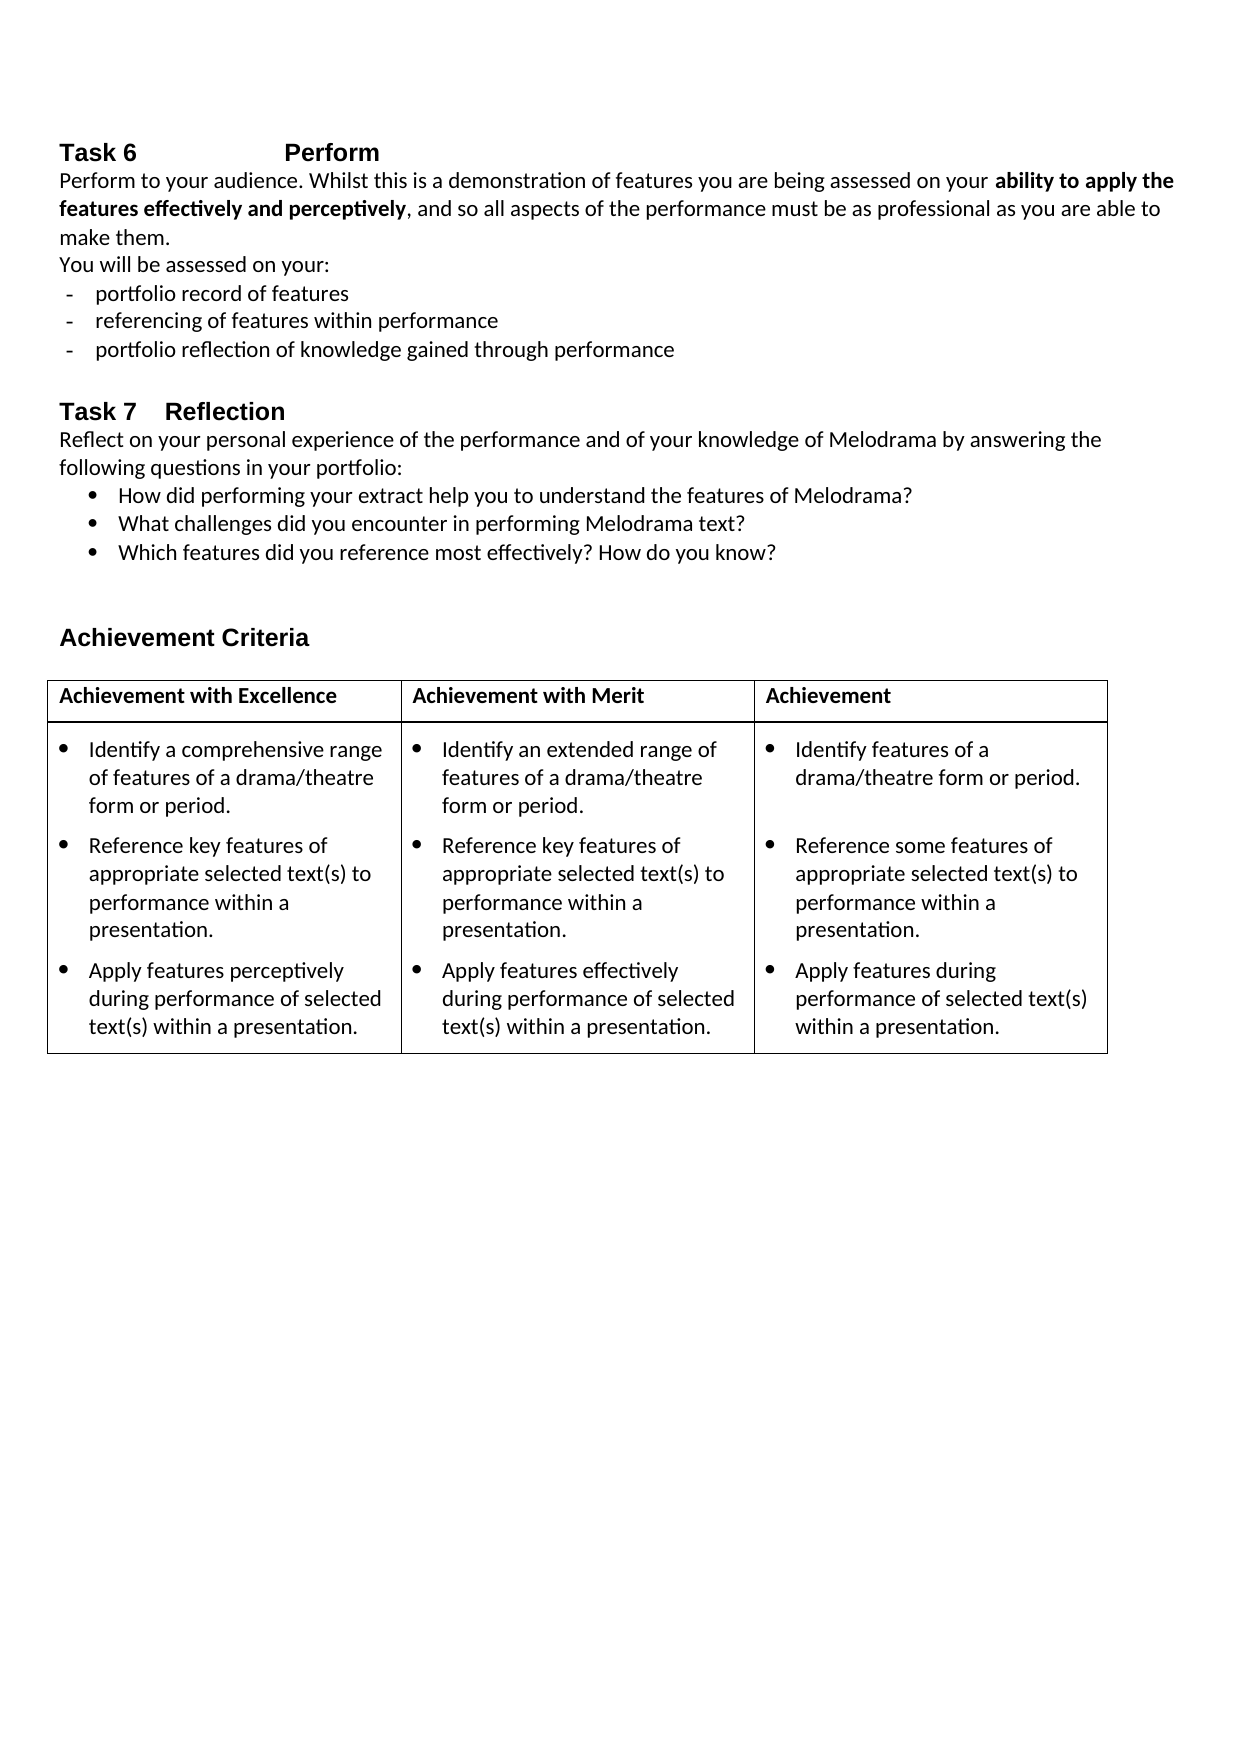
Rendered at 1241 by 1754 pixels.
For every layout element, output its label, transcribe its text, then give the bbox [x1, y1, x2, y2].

table_cell Identify an extended range of features of a drama/theatre form or period. [402, 723, 754, 819]
list How did performing your extract help you to understand the features of Melodrama? [89, 482, 1181, 509]
table_header Achievement [755, 681, 1107, 721]
table_cell Identify features of a drama/theatre form or period. [755, 723, 1107, 819]
text Perform to your audience. Whilst this is a demonstration of features you are being assessed on your ability to apply the features effectively and perceptively, and so all aspects of the performance must be as professional as you are able to make them. [59, 167, 1181, 251]
text Task 7 Reflection [59, 397, 1181, 426]
table_cell Apply features effectively during performance of selected text(s) within a presentation. [402, 944, 754, 1053]
table_header Achievement with Merit [402, 681, 754, 721]
table_cell Identify a comprehensive range of features of a drama/theatre form or period. [48, 723, 401, 819]
list referencing of features within performance [66, 307, 1181, 335]
text You will be assessed on your: [59, 251, 1181, 279]
table_cell Apply features during performance of selected text(s) within a presentation. [755, 944, 1107, 1053]
list portfolio record of features [66, 279, 1181, 307]
list Which features did you reference most effectively? How do you know? [89, 538, 1181, 566]
table_cell Apply features perceptively during performance of selected text(s) within a presentation. [48, 944, 401, 1053]
table_cell Reference key features of appropriate selected text(s) to performance within a presentation. [402, 819, 754, 944]
table_header Achievement with Excellence [48, 681, 401, 721]
list portfolio reflection of knowledge gained through performance [66, 335, 1181, 363]
table_cell Reference key features of appropriate selected text(s) to performance within a presentation. [48, 819, 401, 944]
table_cell Reference some features of appropriate selected text(s) to performance within a presentation. [755, 819, 1107, 944]
text Achievement Criteria [59, 623, 1181, 652]
text Task 6 Perform [59, 138, 1181, 167]
text Reflect on your personal experience of the performance and of your knowledge of Melodrama by answering the following questions in your portfolio: [59, 426, 1181, 482]
list What challenges did you encounter in performing Melodrama text? [89, 509, 1181, 538]
